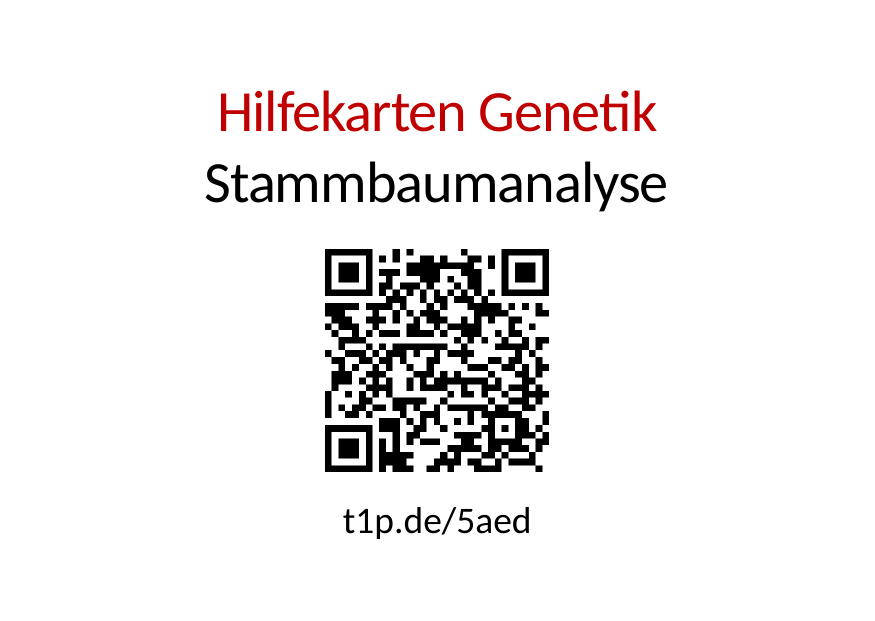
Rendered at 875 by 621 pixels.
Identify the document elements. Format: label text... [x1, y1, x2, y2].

title Hilfekarten Genetik Stammbaumanalyse [75, 75, 799, 217]
text t1p.de/5aed [75, 497, 799, 543]
picture [318, 242, 556, 479]
